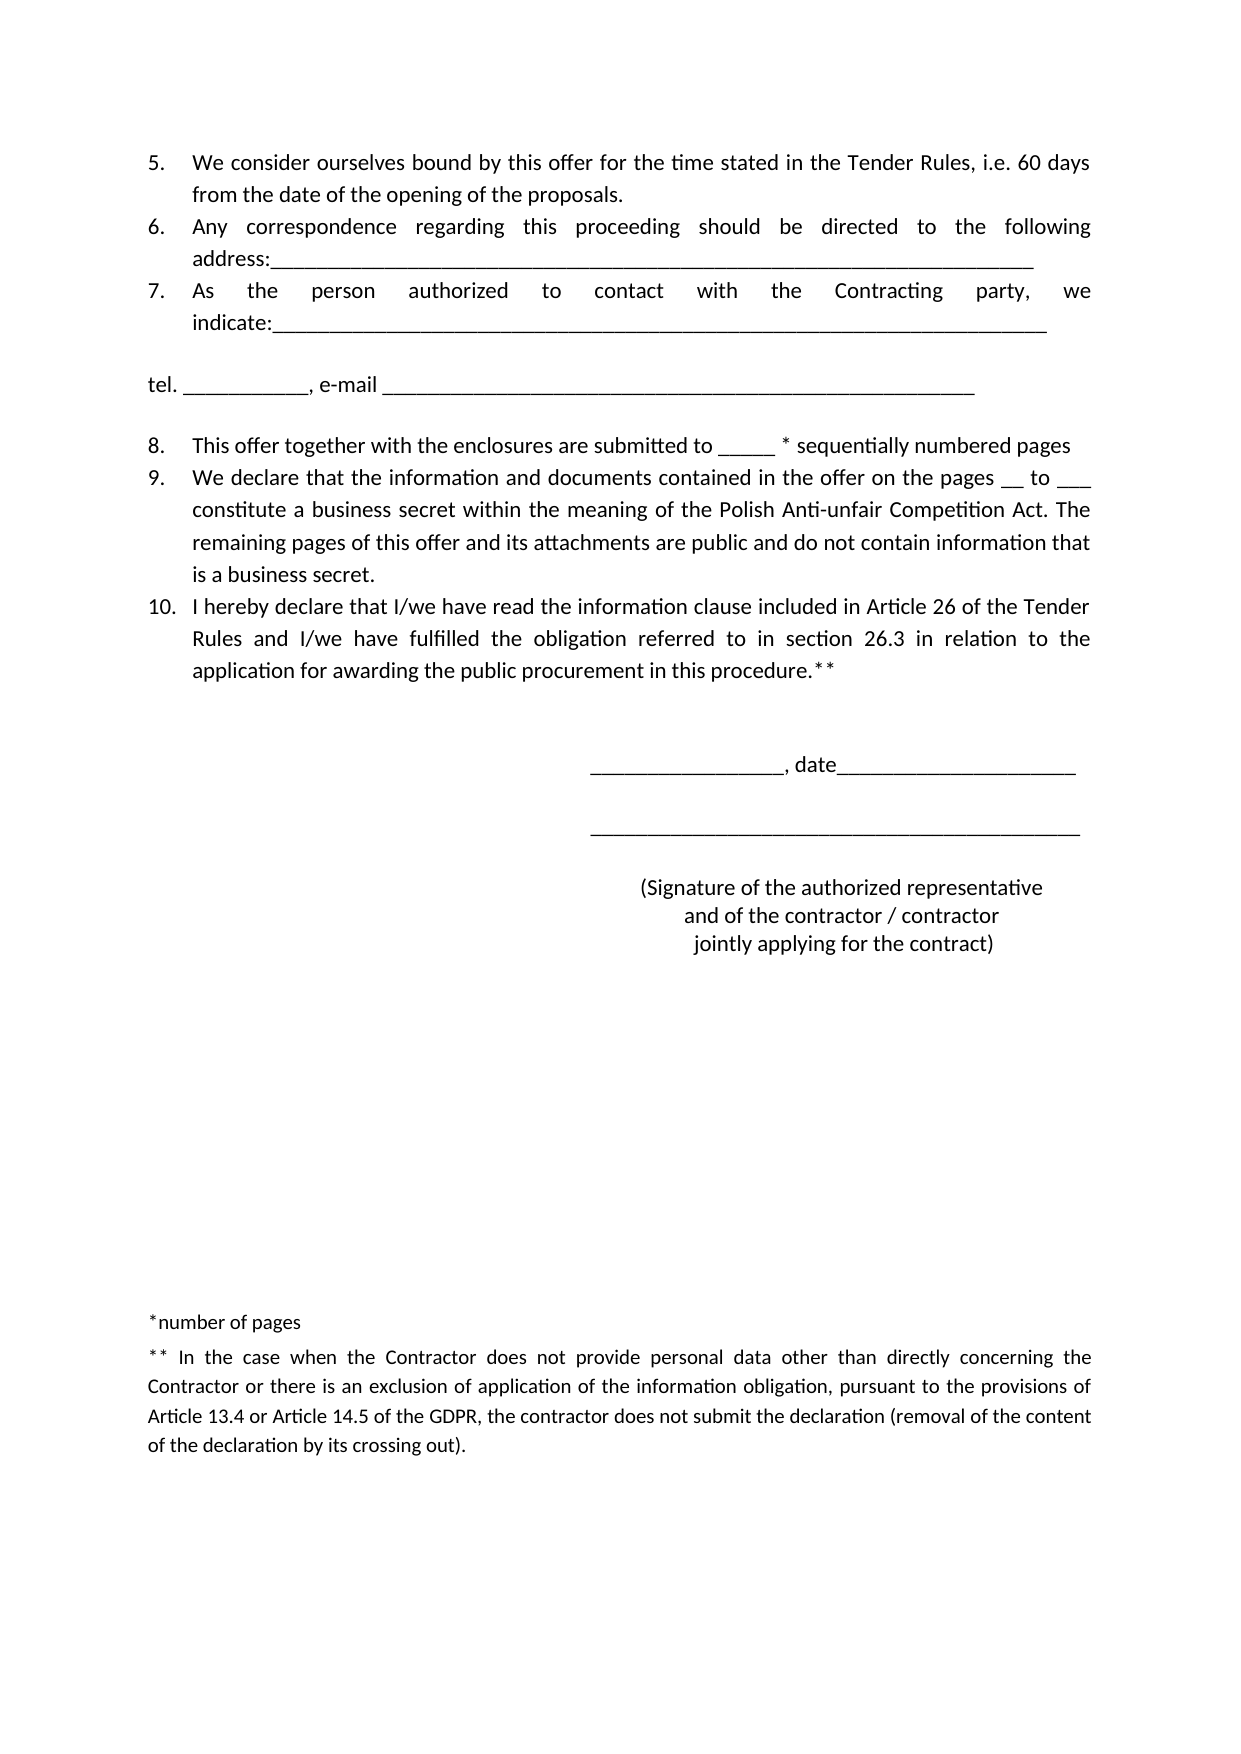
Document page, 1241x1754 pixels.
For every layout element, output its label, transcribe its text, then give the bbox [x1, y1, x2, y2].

list As the person authorized to contact with the Contracting party, we indicate:____________________________________________________________________ [148, 276, 1093, 337]
list This offer together with the enclosures are submitted to _____ * sequentially numbered pages [148, 431, 1093, 459]
text jointly applying for the contract) [590, 929, 1093, 957]
text *number of pages [148, 1309, 1093, 1334]
text and of the contractor / contractor [590, 901, 1093, 929]
text (Signature of the authorized representative [590, 873, 1093, 901]
list _________________, date_____________________ [546, 750, 1093, 778]
list Any correspondence regarding this proceeding should be directed to the following address:___________________________________________________________________ [148, 212, 1093, 272]
text ___________________________________________ [590, 811, 1093, 839]
list I hereby declare that I/we have read the information clause included in Article 26 of the Tender Rules and I/we have fulfilled the obligation referred to in section 26.3 in relation to the application for awarding the public procurement in this procedure.** [148, 592, 1093, 684]
text tel. ___________, e-mail ____________________________________________________ [148, 370, 1093, 398]
list We declare that the information and documents contained in the offer on the pages __ to ___ constitute a business secret within the meaning of the Polish Anti-unfair Competition Act. The remaining pages of this offer and its attachments are public and do not contain information that is a business secret. [148, 463, 1093, 588]
list We consider ourselves bound by this offer for the time stated in the Tender Rules, i.e. 60 days from the date of the opening of the proposals. [148, 148, 1093, 208]
text ** In the case when the Contractor does not provide personal data other than directly concerning the Contractor or there is an exclusion of application of the information obligation, pursuant to the provisions of Article 13.4 or Article 14.5 of the GDPR, the contractor does not submit the declaration (removal of the content of the declaration by its crossing out). [148, 1344, 1093, 1457]
